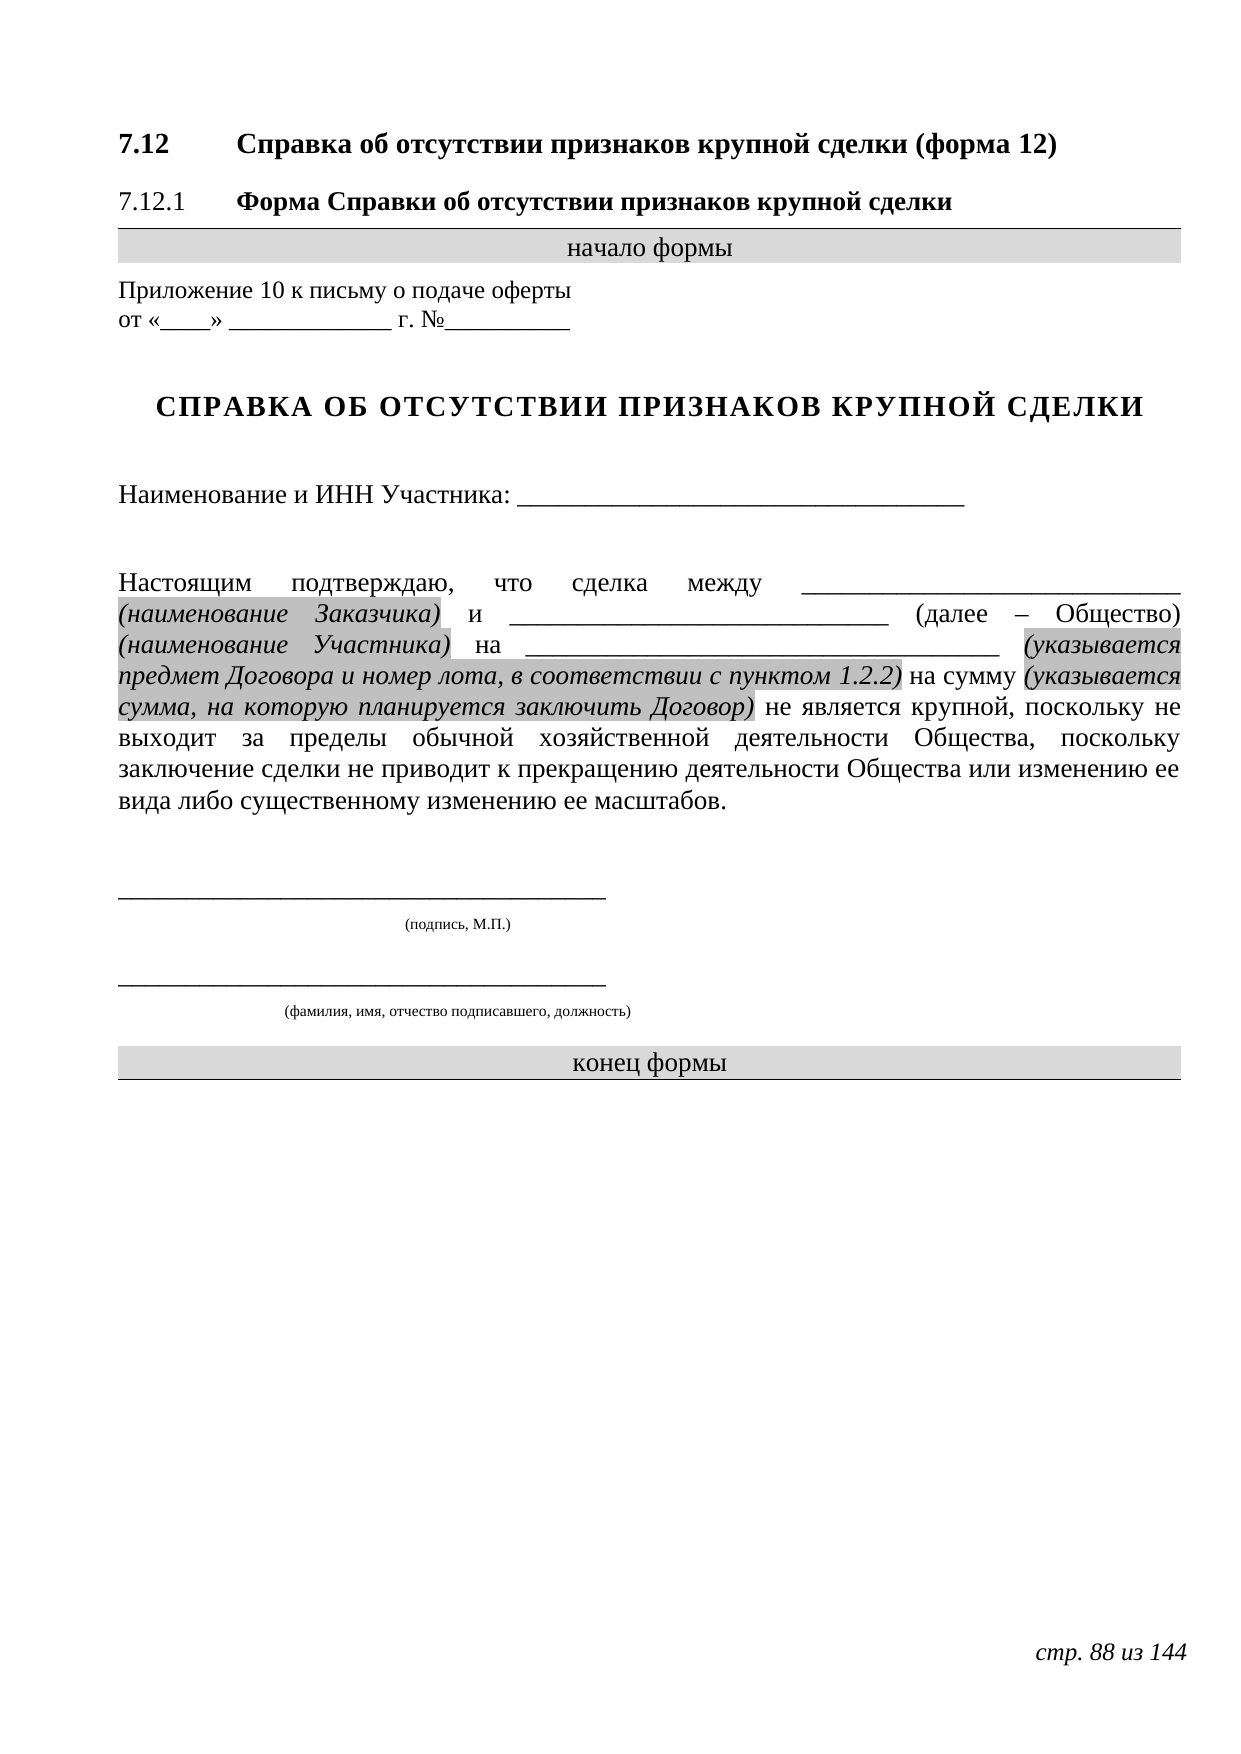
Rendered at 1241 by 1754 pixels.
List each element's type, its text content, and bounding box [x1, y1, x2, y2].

subtitle Справка об отсутствии признаков крупной сделки (форма 12) [118, 126, 1181, 160]
text ____________________________________ [118, 958, 1181, 989]
text Наименование и ИНН Участника: _________________________________ [118, 478, 1181, 509]
list Форма Справки об отсутствии признаков крупной сделки [118, 185, 1181, 216]
text Настоящим подтверждаю, что сделка между ____________________________ (наименование Заказчика) и ____________________________ (далее – Общество) (наименование Участника) на ___________________________________ (указывается предмет Договора и номер лота, в соответствии с пунктом 1.2.2) на сумму (указывается сумма, на которую планируется заключить Договор) не является крупной, поскольку не выходит за пределы обычной хозяйственной деятельности Общества, поскольку заключение сделки не приводит к прекращению деятельности Общества или изменению ее вида либо существенному изменению ее масштабов. [118, 566, 1181, 815]
text конец формы [118, 1046, 1181, 1079]
text ____________________________________ [118, 871, 1181, 902]
text начало формы [118, 229, 1181, 263]
text Справка об отсутствии признаков крупной сделки [118, 389, 1181, 422]
text (фамилия, имя, отчество подписавшего, должность) [118, 1002, 797, 1033]
text Приложение 10 к письму о подаче оферты от «____» _____________ г. №__________ [118, 275, 1181, 333]
text (подпись, М.П.) [118, 915, 797, 946]
